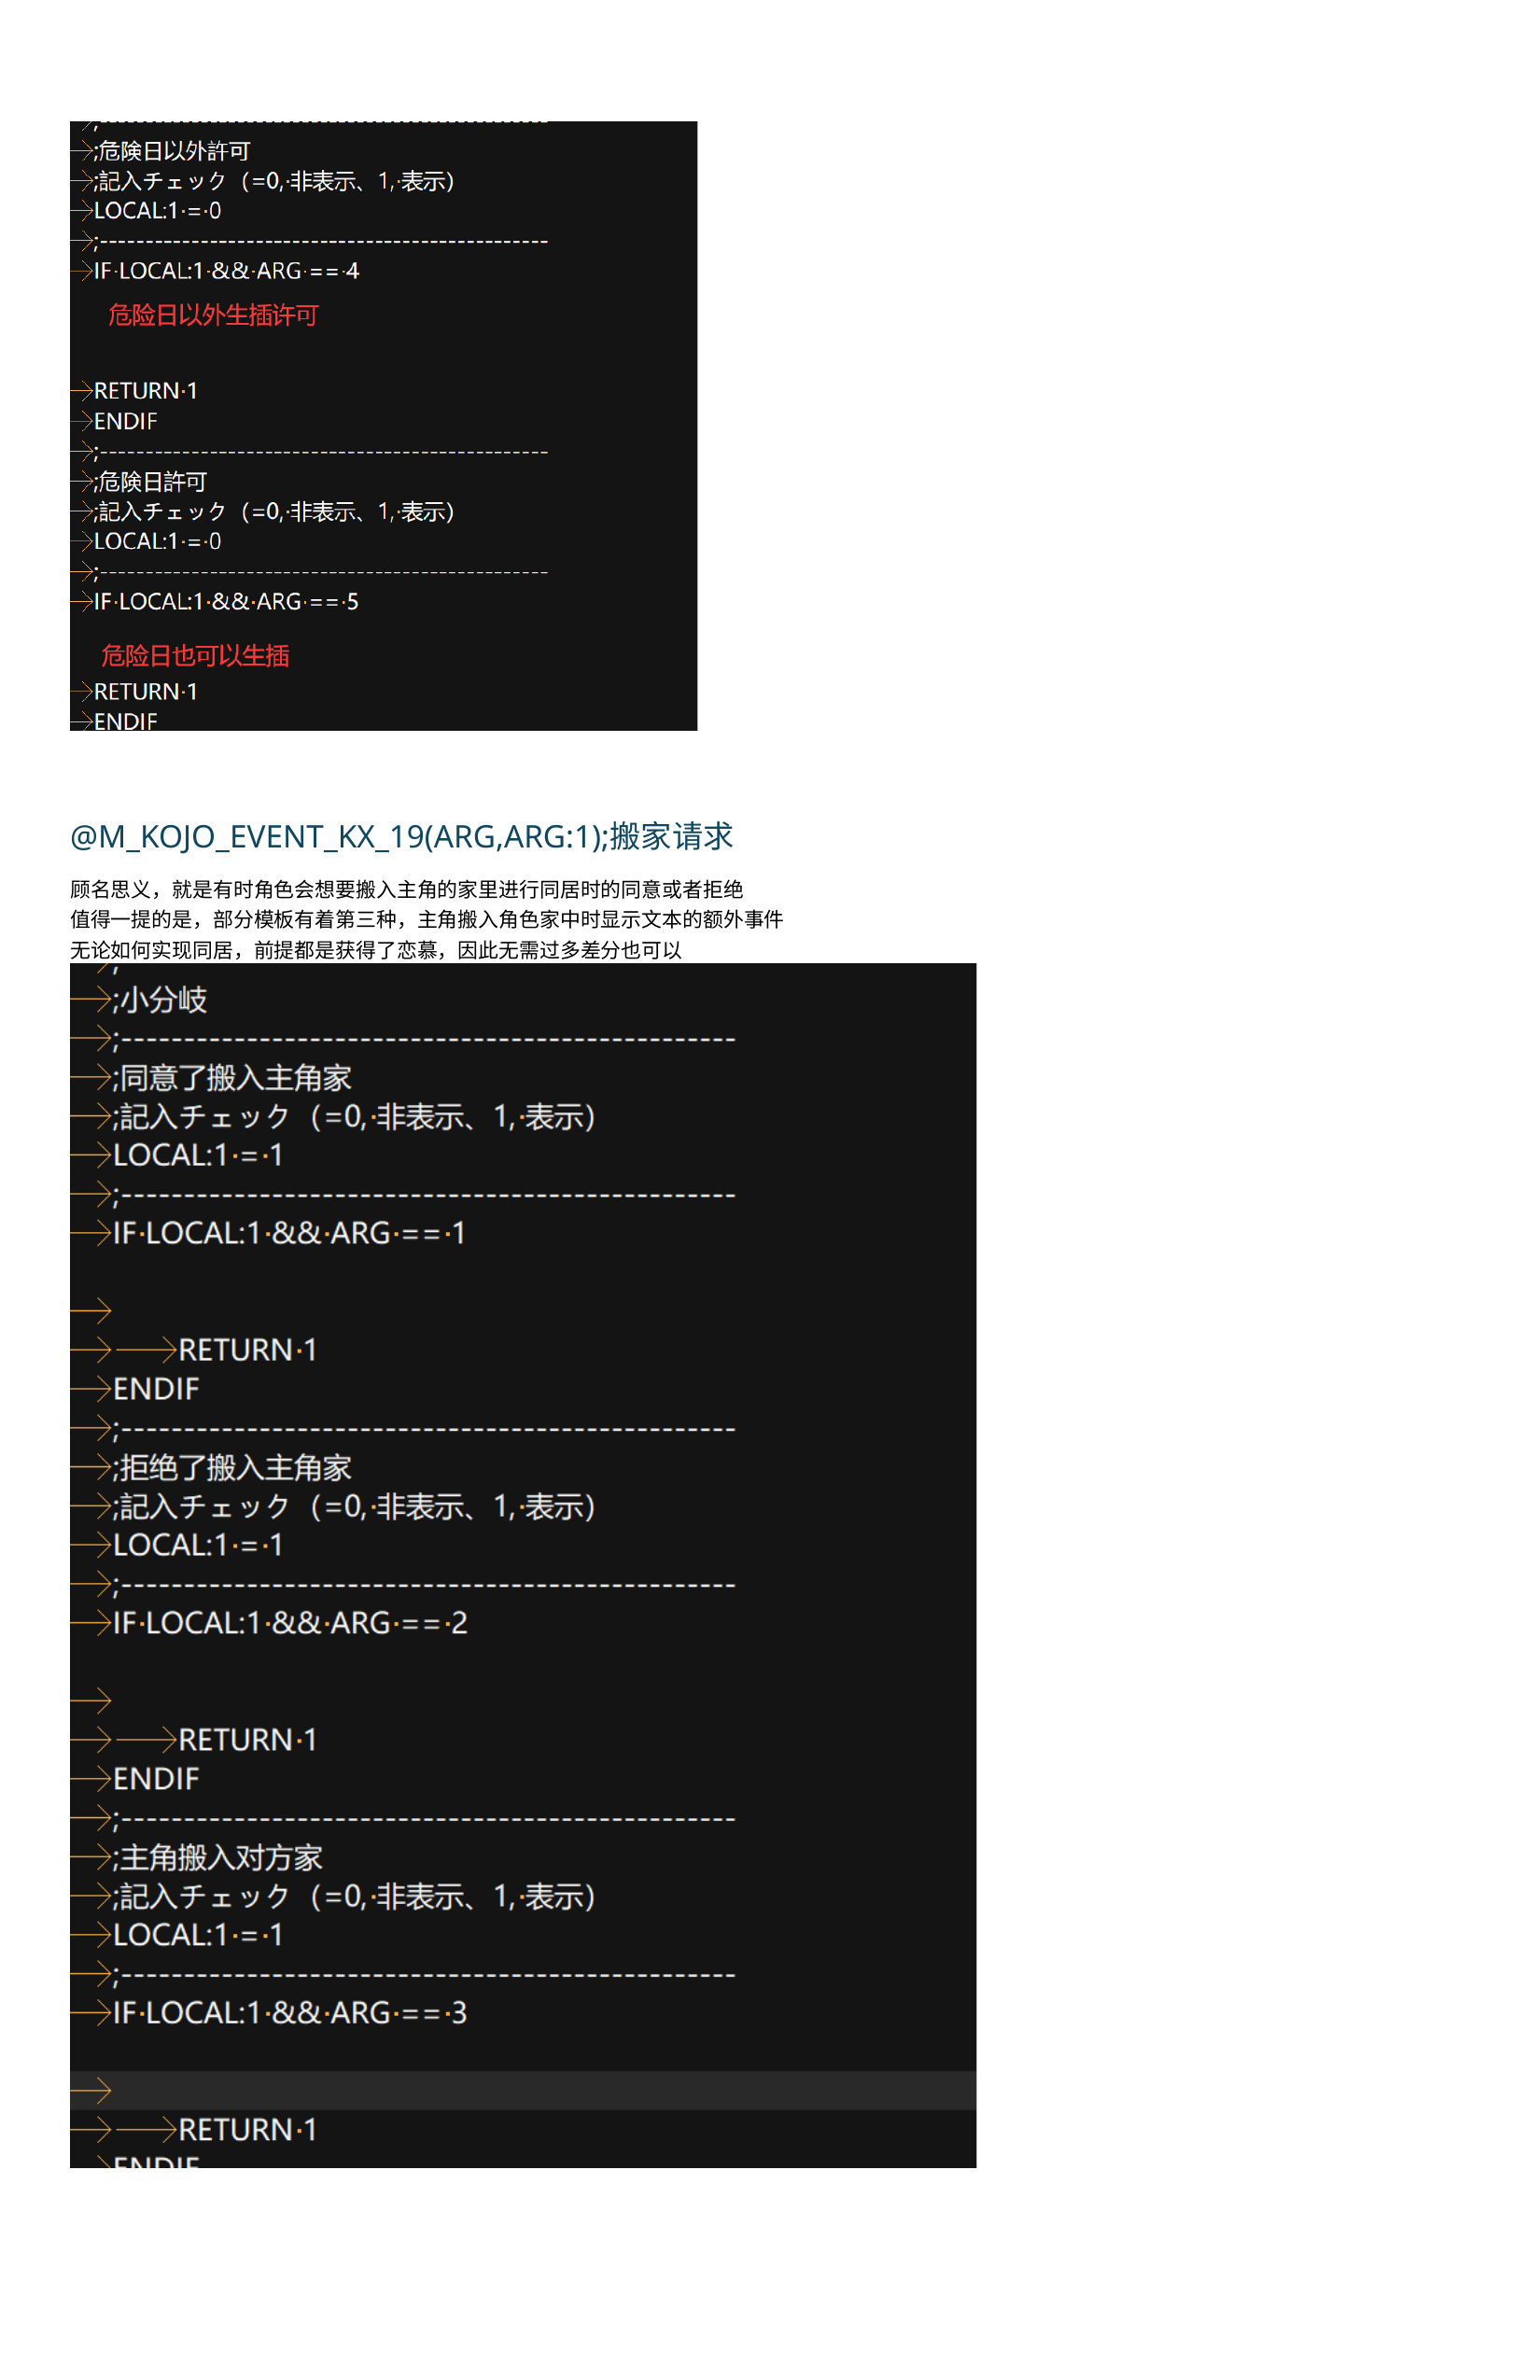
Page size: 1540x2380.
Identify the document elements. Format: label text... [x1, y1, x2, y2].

picture [70, 121, 698, 731]
picture [70, 963, 977, 2168]
text 无论如何实现同居，前提都是获得了恋慕，因此无需过多差分也可以 [70, 933, 1470, 964]
text 值得一提的是，部分模板有着第三种，主角搬入角色家中时显示文本的额外事件 [70, 903, 1470, 933]
subtitle @M_KOJO_EVENT_KX_19(ARG,ARG:1);搬家请求 [70, 805, 1470, 865]
text 顾名思义，就是有时角色会想要搬入主角的家里进行同居时的同意或者拒绝 [70, 873, 1470, 903]
